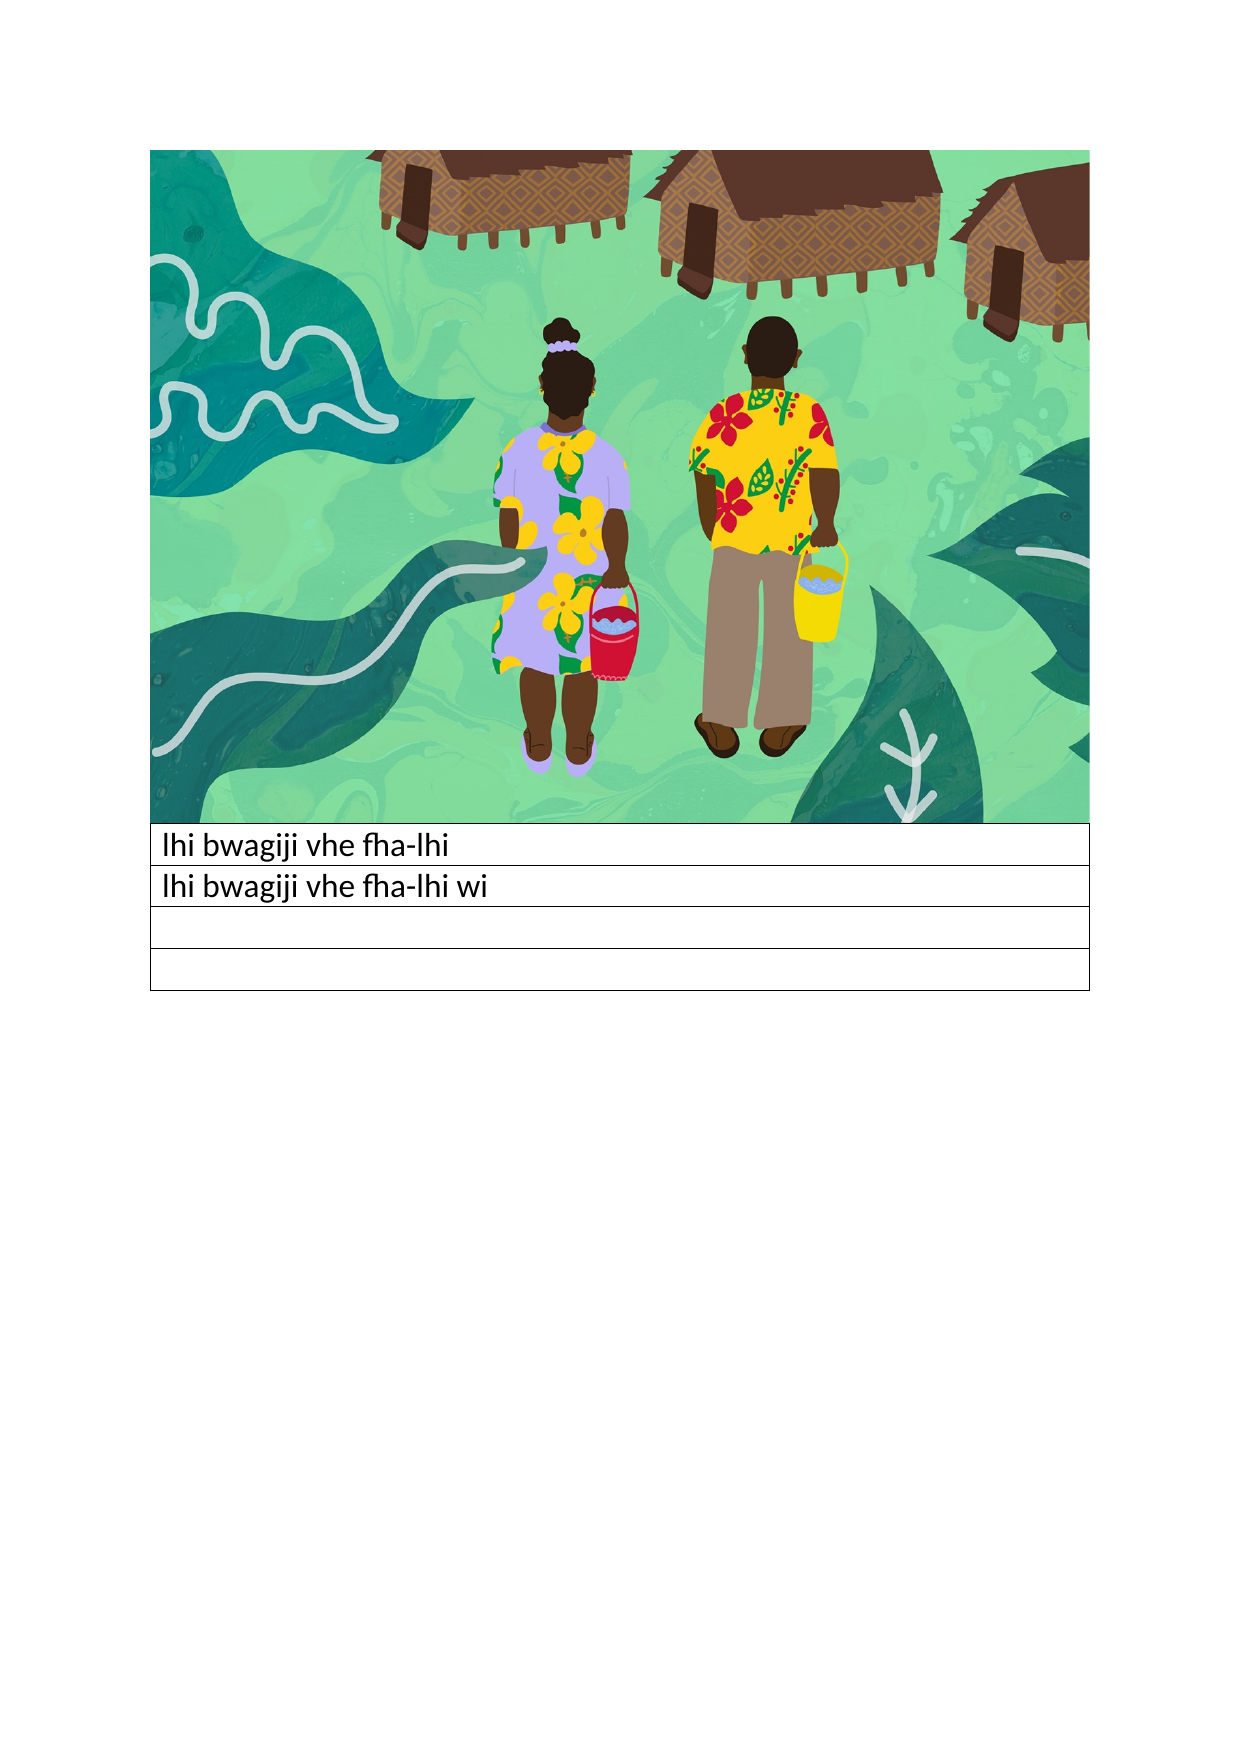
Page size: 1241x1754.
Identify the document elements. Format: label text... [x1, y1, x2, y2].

table_header lhi bwagiji vhe fha-lhi [151, 824, 1089, 864]
table_cell [151, 907, 1089, 948]
table_cell [151, 949, 1089, 990]
picture [150, 150, 1090, 823]
table_cell lhi bwagiji vhe fha-lhi wi [151, 866, 1089, 906]
